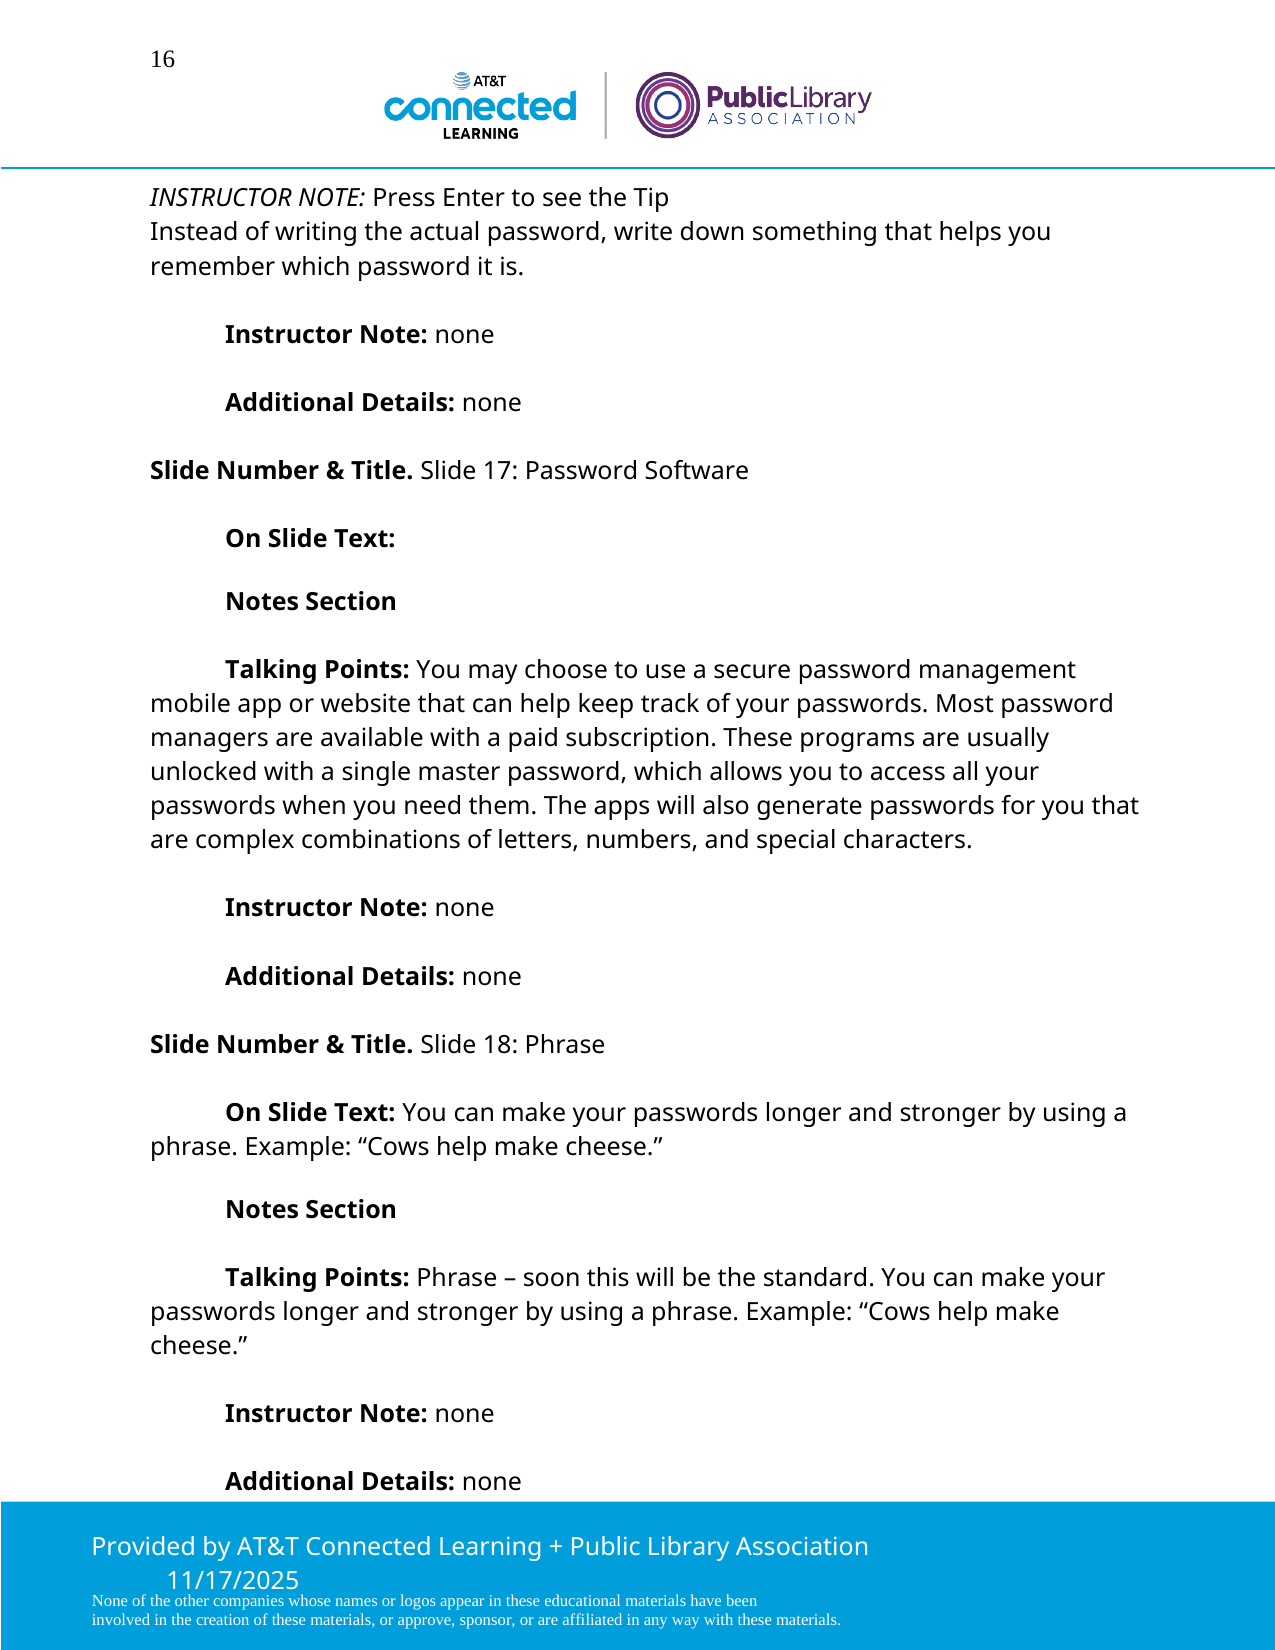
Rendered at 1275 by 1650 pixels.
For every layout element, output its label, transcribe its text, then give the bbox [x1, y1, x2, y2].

picture [414, 104, 424, 114]
text Slide Number & Title. Slide 18: Phrase [150, 1026, 1144, 1060]
text Slide Number & Title. Slide 17: Password Software [150, 452, 1144, 487]
text Additional Details: none [150, 958, 1144, 992]
text Talking Points: You may choose to use a secure password management mobile app or website that can help keep track of your passwords. Most password managers are available with a paid subscription. These programs are usually unlocked with a single master password, which allows you to access all your passwords when you need them. The apps will also generate passwords for you that are complex combinations of letters, numbers, and special characters. [150, 652, 1144, 856]
text INSTRUCTOR NOTE: Press Enter to see the Tip [150, 180, 1144, 214]
text Notes Section [150, 1191, 1144, 1225]
text Additional Details: none [150, 384, 1144, 418]
text Additional Details: none [150, 1464, 1144, 1498]
text Talking Points: Phrase – soon this will be the standard. You can make your passwords longer and stronger by using a phrase. Example: “Cows help make cheese.” [150, 1259, 1144, 1362]
text Instructor Note: none [150, 890, 1144, 924]
text Instructor Note: none [150, 316, 1144, 350]
picture [384, 72, 872, 139]
text Instructor Note: none [150, 1396, 1144, 1430]
text On Slide Text: [150, 521, 1144, 583]
text Notes Section [150, 583, 1144, 617]
text Instead of writing the actual password, write down something that helps you remember which password it is. [150, 214, 1144, 282]
text On Slide Text: You can make your passwords longer and stronger by using a phrase. Example: “Cows help make cheese.” [150, 1094, 1144, 1191]
